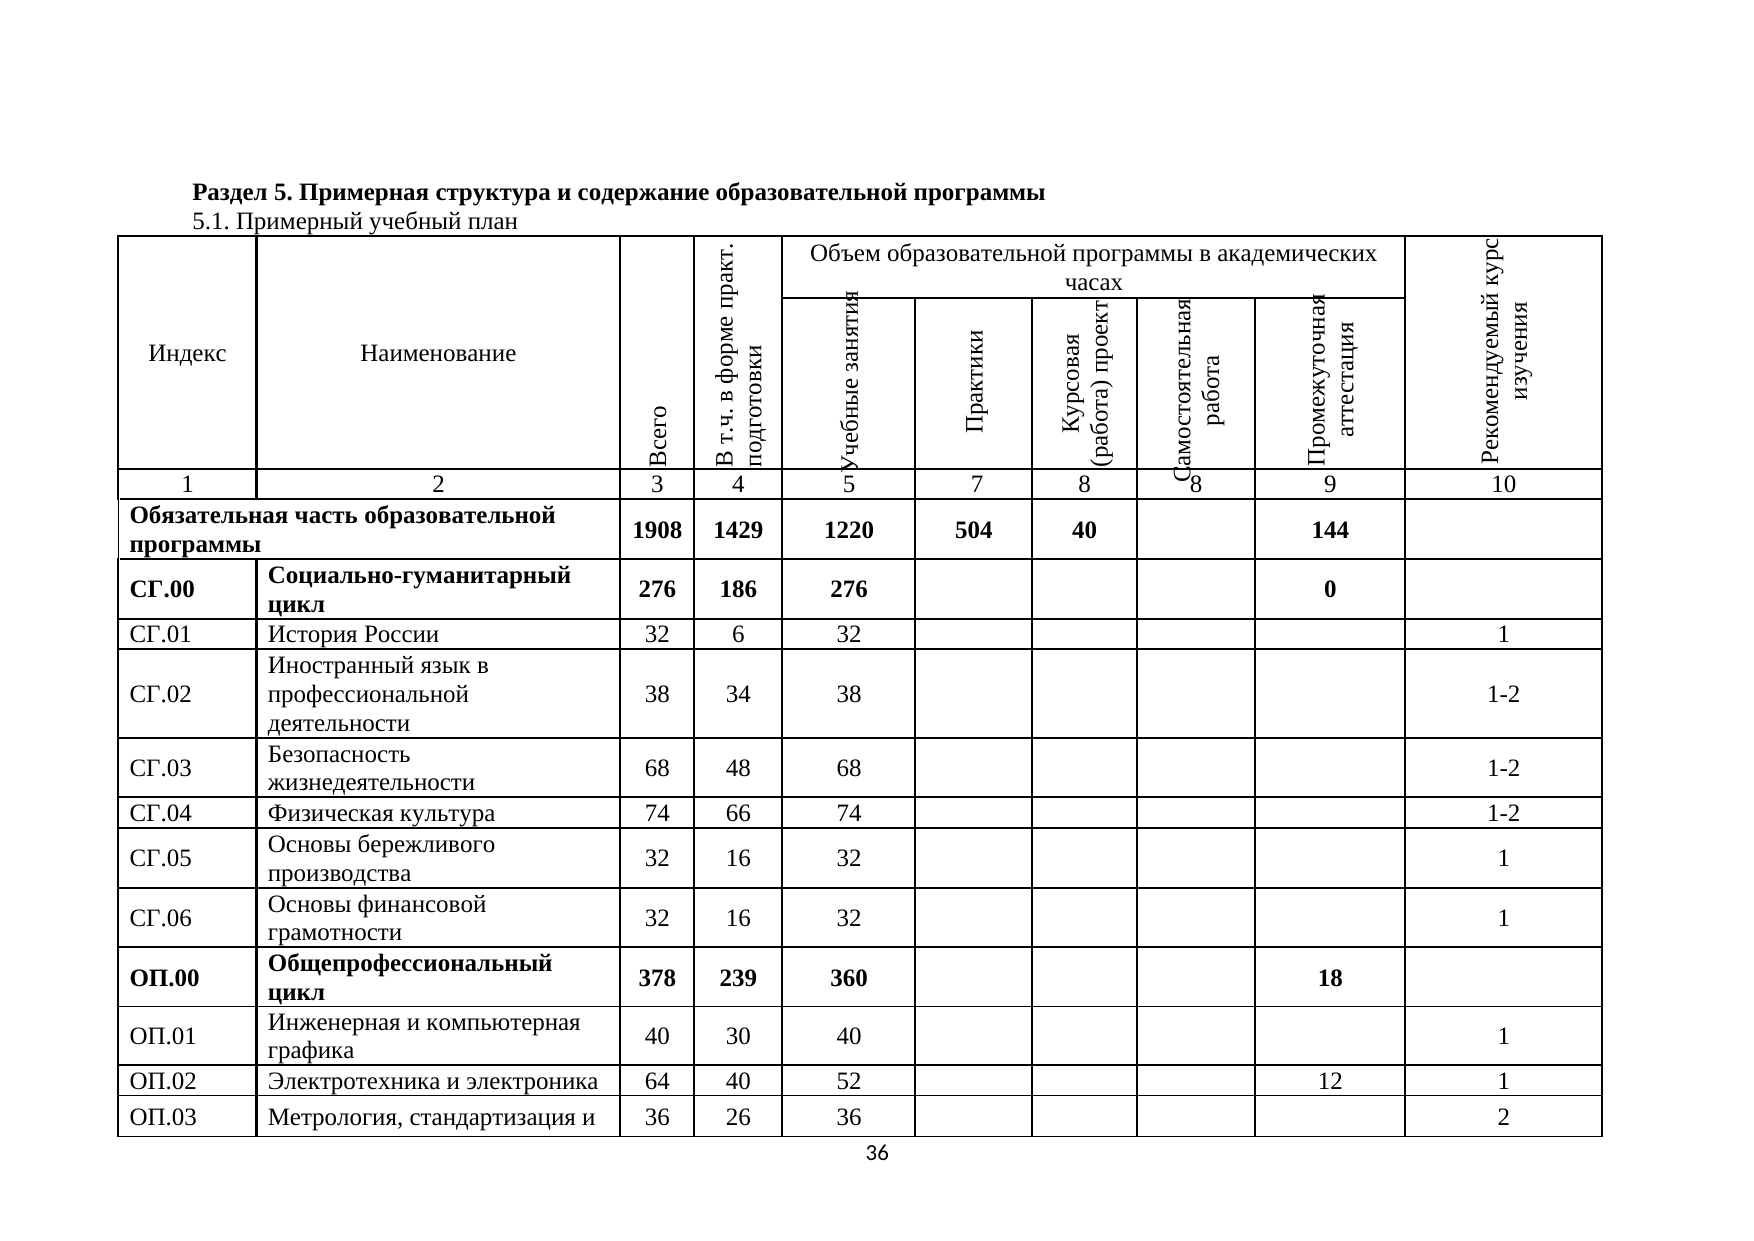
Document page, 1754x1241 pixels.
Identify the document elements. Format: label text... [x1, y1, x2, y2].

table_cell [1033, 798, 1136, 827]
text 5.1. Примерный учебный план [118, 206, 1636, 235]
table_cell 1220 [783, 500, 914, 558]
table_cell 1 [119, 470, 255, 498]
table_cell 16 [695, 829, 781, 887]
table_cell Промежуточная аттестация [1256, 299, 1404, 467]
table_cell [916, 1066, 1031, 1095]
table_cell [1256, 620, 1404, 648]
table_cell СГ.05 [119, 829, 255, 887]
table_cell [1406, 948, 1601, 1006]
table_cell СГ.04 [119, 798, 255, 827]
table_cell [1033, 620, 1136, 648]
table_cell [1033, 889, 1136, 946]
table_cell СГ.03 [119, 739, 255, 796]
table_cell [1138, 798, 1254, 827]
table_cell Курсовая (работа) проект [1033, 299, 1136, 467]
table_cell ОП.00 [119, 948, 255, 1006]
table_cell 378 [621, 948, 693, 1006]
table_cell Самостоятельная работа [1138, 299, 1254, 467]
table_cell 1 [1406, 1066, 1601, 1095]
table_cell [1256, 889, 1404, 946]
table_cell 32 [783, 620, 914, 648]
table_cell 504 [916, 500, 1031, 558]
table_cell [916, 798, 1031, 827]
table_cell [916, 829, 1031, 887]
table_cell 6 [695, 620, 781, 648]
table_cell 32 [783, 889, 914, 946]
table_cell [1033, 739, 1136, 796]
table_cell 48 [695, 739, 781, 796]
table_cell [916, 1007, 1031, 1064]
table_cell 1 [1406, 1007, 1601, 1064]
table_cell 276 [783, 560, 914, 617]
table_cell СГ.02 [119, 650, 255, 737]
table_header Всего [621, 237, 693, 467]
table_cell 144 [1256, 500, 1404, 558]
table_cell СГ.06 [119, 889, 255, 946]
table_cell Безопасность жизнедеятельности [258, 739, 619, 796]
table_cell [1256, 650, 1404, 737]
table_cell [916, 620, 1031, 648]
table_cell 1 [1406, 829, 1601, 887]
table_cell 3 [621, 470, 693, 498]
table_cell Практики [916, 299, 1031, 467]
table_cell 30 [695, 1007, 781, 1064]
table_cell ОП.02 [119, 1066, 255, 1095]
table_cell Социально-гуманитарный цикл [258, 560, 619, 617]
table_cell [1138, 560, 1254, 617]
table_cell Инженерная и компьютерная графика [258, 1007, 619, 1064]
table_cell Электротехника и электроника [258, 1066, 619, 1095]
table_cell [1033, 1007, 1136, 1064]
table_cell 36 [783, 1096, 914, 1136]
table_cell 1-2 [1406, 739, 1601, 796]
table_cell 1-2 [1406, 798, 1601, 827]
table_cell [1138, 620, 1254, 648]
table_cell [1033, 829, 1136, 887]
table_cell [1406, 500, 1601, 558]
table_cell [916, 739, 1031, 796]
table_header Рекомендуемый курс изучения [1406, 237, 1601, 467]
table_header Индекс [119, 237, 255, 467]
table_cell [1256, 798, 1404, 827]
table_cell [1033, 560, 1136, 617]
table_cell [258, 1096, 619, 1136]
table_cell 0 [1256, 560, 1404, 617]
table_cell [1138, 500, 1254, 558]
table_cell 10 [1406, 470, 1601, 498]
table_cell 40 [695, 1066, 781, 1095]
table_cell 34 [695, 650, 781, 737]
table_cell 16 [695, 889, 781, 946]
table_cell 7 [916, 470, 1031, 498]
table_cell [1138, 1066, 1254, 1095]
table_cell [1256, 829, 1404, 887]
table_cell [1406, 560, 1601, 617]
table_cell 8 [1033, 470, 1136, 498]
table_cell [1138, 1007, 1254, 1064]
table_cell 74 [783, 798, 914, 827]
table_cell СГ.01 [119, 620, 255, 648]
table_cell 1908 [621, 500, 693, 558]
table_cell 32 [621, 620, 693, 648]
table_cell 32 [621, 829, 693, 887]
table_cell 26 [695, 1096, 781, 1136]
table_cell [1033, 1066, 1136, 1095]
table_cell ОП.03 [119, 1096, 255, 1136]
table_cell [916, 948, 1031, 1006]
table_cell 74 [621, 798, 693, 827]
table_cell 1429 [695, 500, 781, 558]
table_cell 360 [783, 948, 914, 1006]
table_header Наименование [258, 237, 619, 467]
table_cell [1033, 650, 1136, 737]
table_cell 38 [783, 650, 914, 737]
subtitle Раздел 5. Примерная структура и содержание образовательной программы [118, 177, 1636, 206]
table_cell Иностранный язык в профессиональной деятельности [258, 650, 619, 737]
table_cell Основы бережливого производства [258, 829, 619, 887]
table_cell [916, 650, 1031, 737]
table_cell [1138, 1096, 1254, 1136]
table_cell [1138, 829, 1254, 887]
table_cell 276 [621, 560, 693, 617]
table_cell Учебные занятия [783, 299, 914, 467]
table_cell ОП.01 [119, 1007, 255, 1064]
table_cell 12 [1256, 1066, 1404, 1095]
table_cell 52 [783, 1066, 914, 1095]
table_cell СГ.00 [119, 559, 255, 617]
table_cell 1 [1406, 889, 1601, 946]
table_cell [1256, 1007, 1404, 1064]
table_header В т.ч. в форме практ. подготовки [695, 237, 781, 467]
table_cell 1 [1406, 620, 1601, 648]
table_cell [1033, 1096, 1136, 1136]
table_cell [1138, 948, 1254, 1006]
table_cell 9 [1256, 470, 1404, 498]
table_cell 239 [695, 948, 781, 1006]
table_cell 40 [783, 1007, 914, 1064]
table_cell 68 [783, 739, 914, 796]
table_cell 186 [695, 560, 781, 617]
table_cell 1-2 [1406, 650, 1601, 737]
table_cell 5 [783, 470, 914, 498]
table_cell [916, 889, 1031, 946]
table_cell [916, 560, 1031, 617]
table_cell [1256, 1096, 1404, 1136]
table_cell Обязательная часть образовательной программы [119, 499, 619, 558]
table_cell 32 [621, 889, 693, 946]
table_header Объем образовательной программы в академических часах [783, 237, 1404, 297]
table_cell 2 [1406, 1096, 1601, 1136]
table_cell 40 [1033, 500, 1136, 558]
table_cell 40 [621, 1007, 693, 1064]
table_cell 66 [695, 798, 781, 827]
table_cell [1138, 889, 1254, 946]
table_cell Основы финансовой грамотности [258, 889, 619, 946]
table_cell 32 [783, 829, 914, 887]
table_cell 2 [258, 470, 619, 498]
table_cell 68 [621, 739, 693, 796]
table_cell История России [258, 620, 619, 648]
table_cell 4 [695, 470, 781, 498]
table_cell Физическая культура [258, 798, 619, 827]
table_cell 18 [1256, 948, 1404, 1006]
table_cell 38 [621, 650, 693, 737]
table_cell [1033, 948, 1136, 1006]
table_cell 36 [621, 1096, 693, 1136]
table_cell 64 [621, 1066, 693, 1095]
table_cell [1256, 739, 1404, 796]
table_cell [916, 1096, 1031, 1136]
table_cell [1138, 739, 1254, 796]
table_cell Общепрофессиональный цикл [258, 948, 619, 1006]
table_cell 8 [1138, 470, 1254, 498]
table_cell [1138, 650, 1254, 737]
